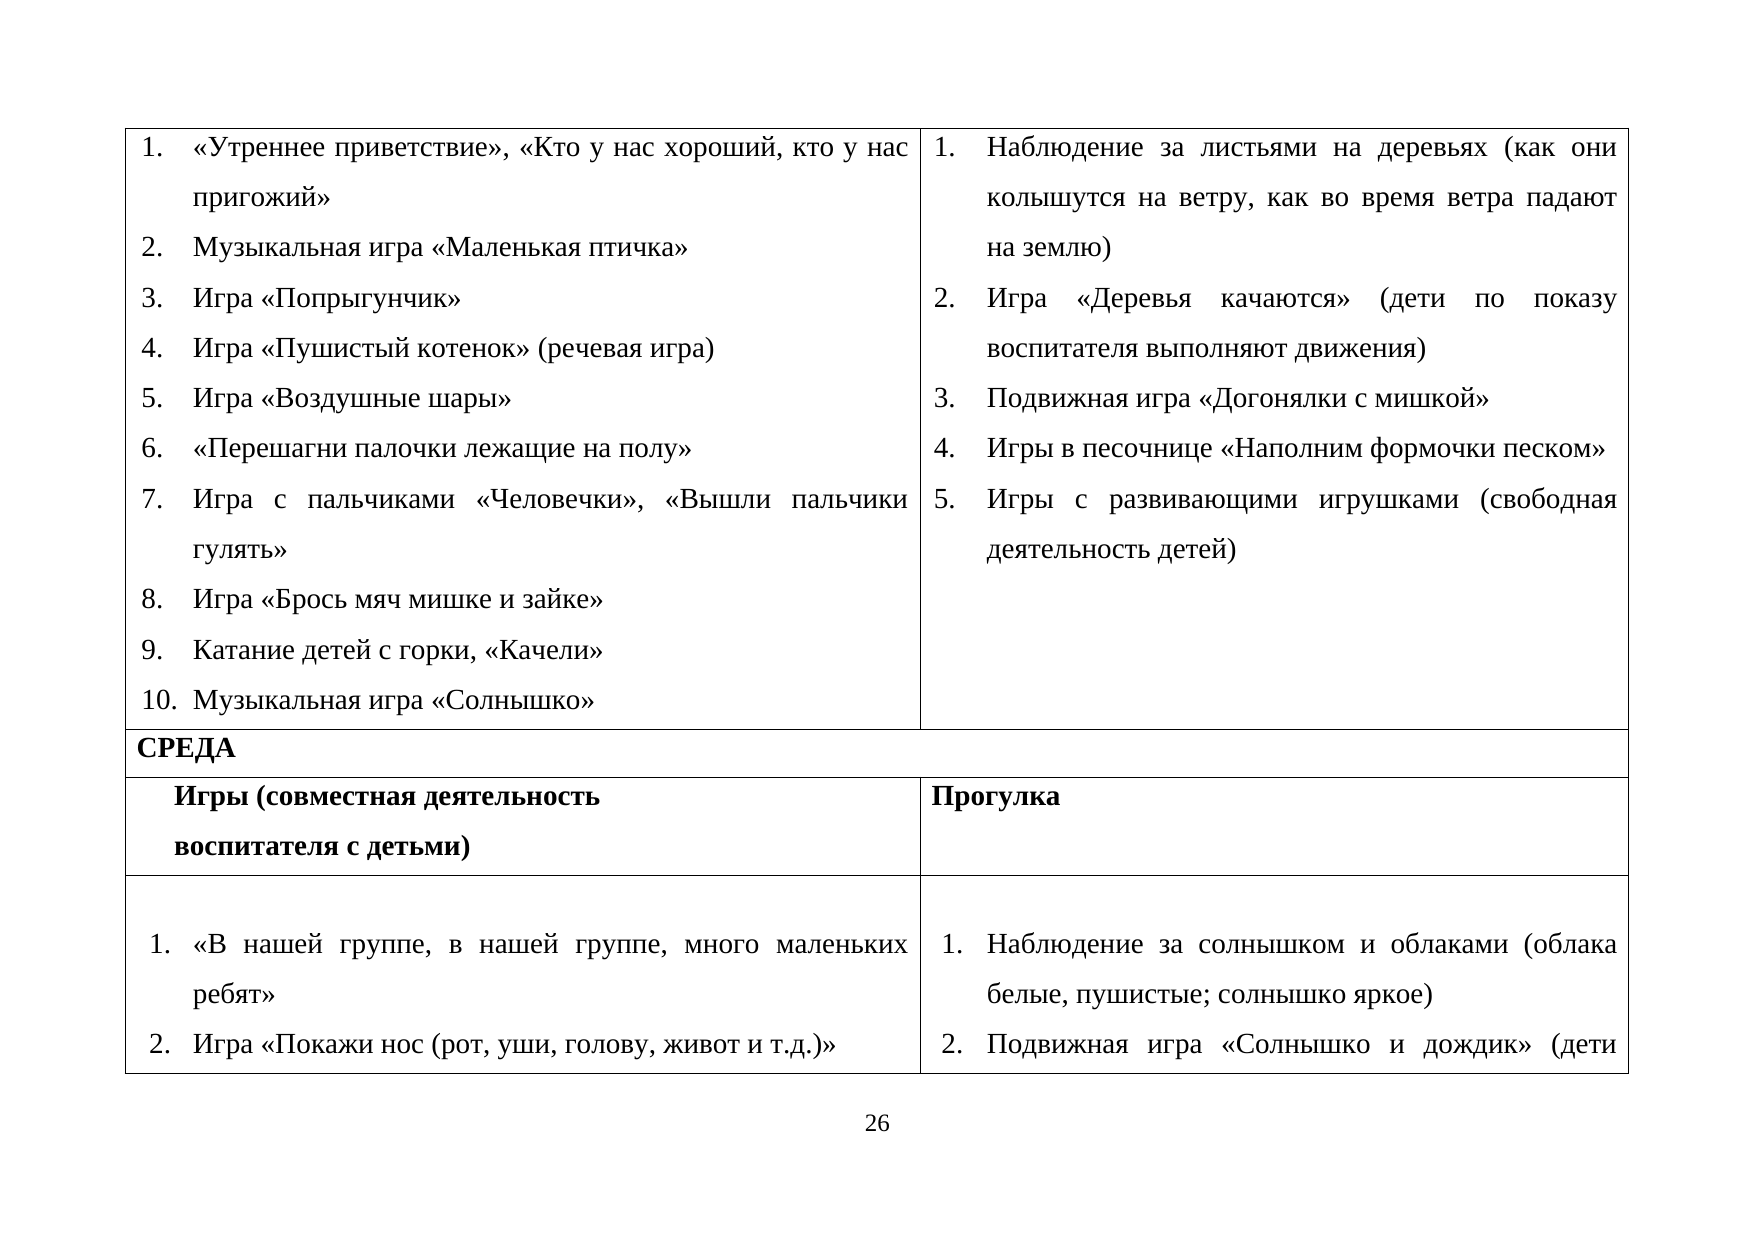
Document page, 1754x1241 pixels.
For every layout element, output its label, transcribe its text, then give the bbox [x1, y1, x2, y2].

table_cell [126, 876, 920, 1073]
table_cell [921, 876, 1628, 1073]
table_cell СРЕДА [126, 730, 1628, 777]
table_cell Прогулка [921, 778, 1628, 874]
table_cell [921, 129, 1628, 729]
table_cell Игры (совместная деятельность воспитателя с детьми) [126, 778, 920, 874]
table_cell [126, 129, 920, 729]
